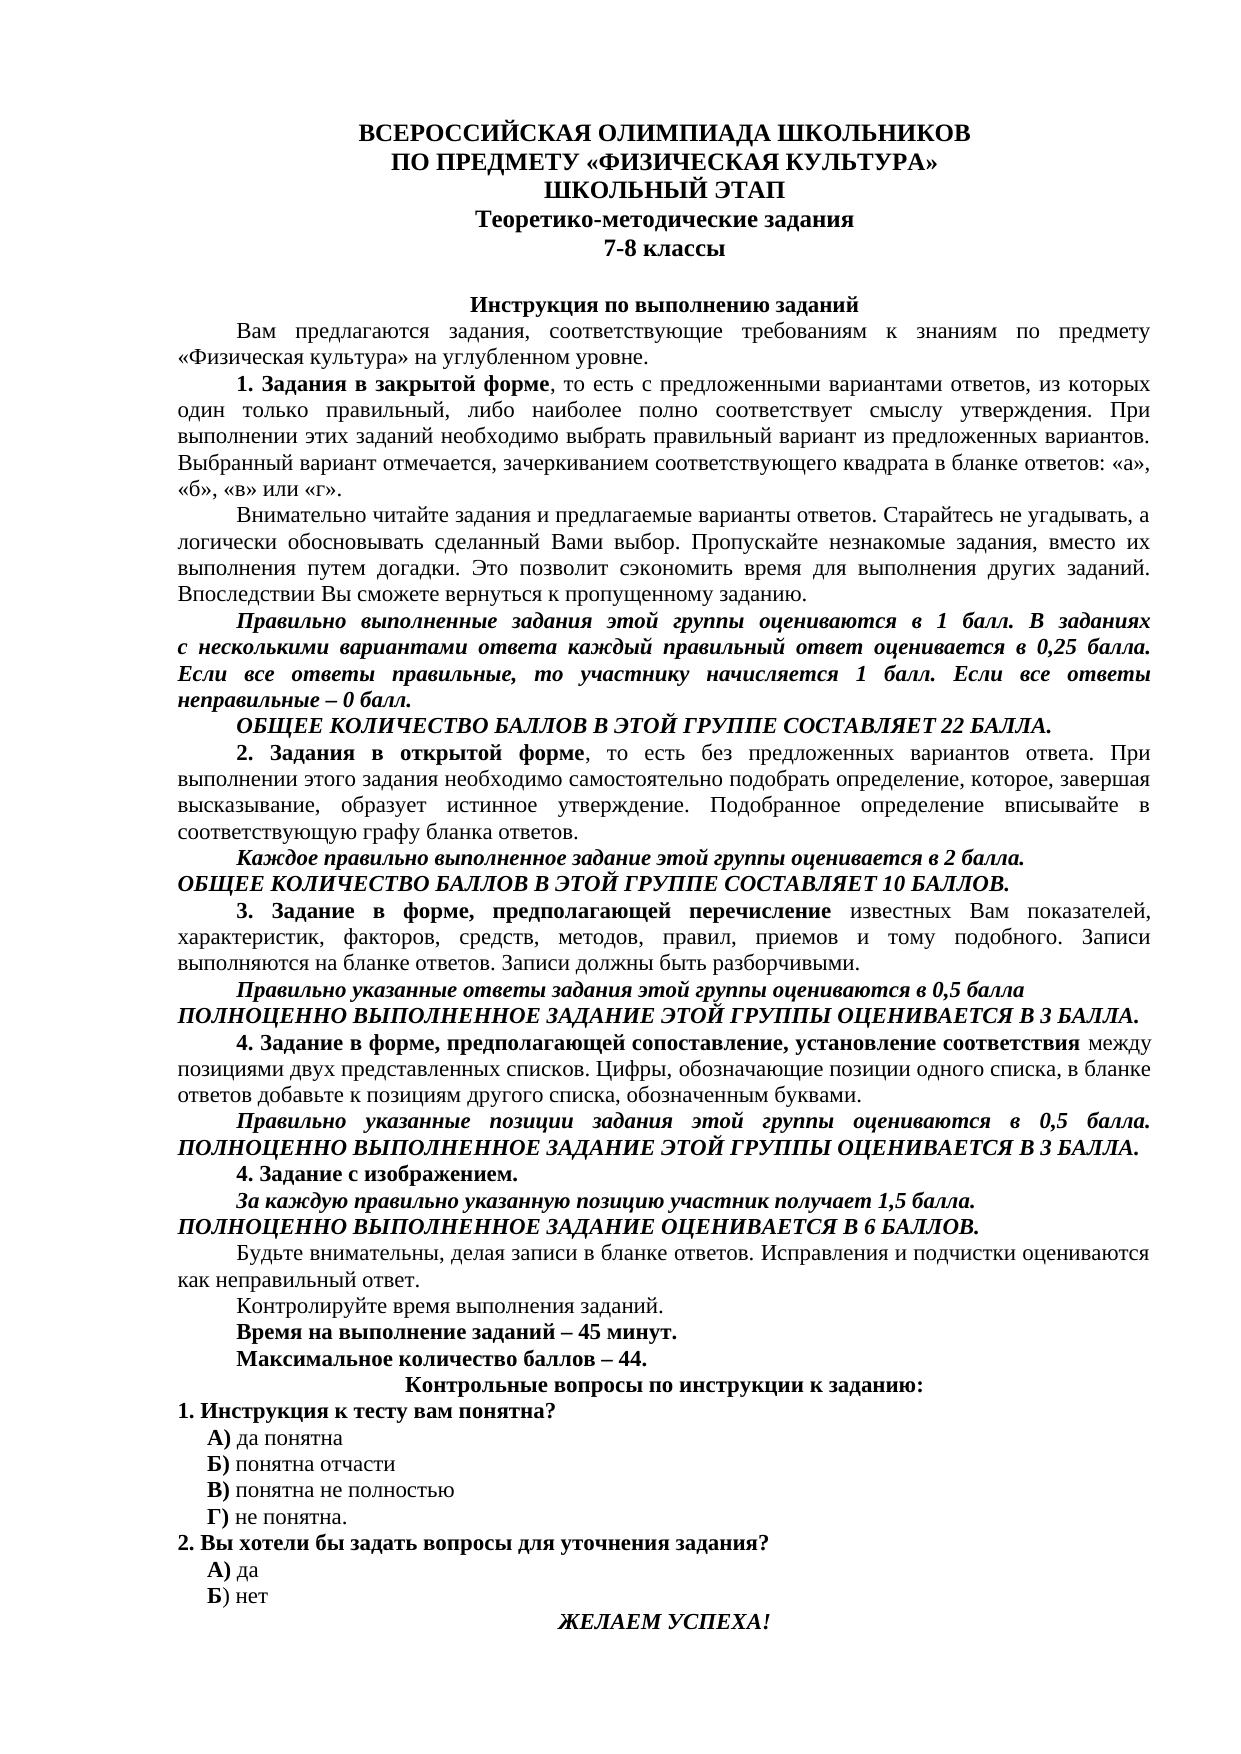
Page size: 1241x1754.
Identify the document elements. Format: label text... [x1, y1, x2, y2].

text Внимательно читайте задания и предлагаемые варианты ответов. Старайтесь не угадывать, а логически обосновывать сделанный Вами выбор. Пропускайте незнакомые задания, вместо их выполнения путем догадки. Это позволит сэкономить время для выполнения других заданий. Впоследствии Вы сможете вернуться к пропущенному заданию. [177, 501, 1152, 607]
text 2. Задания в открытой форме, то есть без предложенных вариантов ответа. При выполнении этого задания необходимо самостоятельно подобрать определение, которое, завершая высказывание, образует истинное утверждение. Подобранное определение вписывайте в соответствующую графу бланка ответов. [177, 739, 1152, 844]
text Контрольные вопросы по инструкции к заданию: [177, 1371, 1152, 1397]
text Б) понятна отчасти [207, 1450, 1152, 1477]
text 7-8 классы [177, 233, 1152, 262]
text Правильно указанные позиции задания этой группы оцениваются в 0,5 балла. ПОЛНОЦЕННО ВЫПОЛНЕННОЕ ЗАДАНИЕ ЭТОЙ ГРУППЫ ОЦЕНИВАЕТСЯ В 3 БАЛЛА. [177, 1108, 1152, 1160]
text Теоретико-методические задания [177, 204, 1152, 233]
text 1. Задания в закрытой форме, то есть с предложенными вариантами ответов, из которых один только правильный, либо наиболее полно соответствует смыслу утверждения. При выполнении этих заданий необходимо выбрать правильный вариант из предложенных вариантов. Выбранный вариант отмечается, зачеркиванием соответствующего квадрата в бланке ответов: «а», «б», «в» или «г». [177, 370, 1152, 501]
text В) понятна не полностью [207, 1477, 1152, 1503]
text ВСЕРОССИЙСКАЯ ОЛИМПИАДА ШКОЛЬНИКОВ [177, 118, 1152, 147]
text Правильно указанные ответы задания этой группы оцениваются в 0,5 балла [177, 976, 1152, 1002]
text Каждое правильно выполненное задание этой группы оценивается в 2 балла. [177, 844, 1152, 870]
text За каждую правильно указанную позицию участник получает 1,5 балла. [177, 1187, 1152, 1213]
text ПОЛНОЦЕННО ВЫПОЛНЕННОЕ ЗАДАНИЕ ОЦЕНИВАЕТСЯ В 6 БАЛЛОВ. [177, 1213, 1152, 1239]
text 1. Инструкция к тесту вам понятна? [177, 1397, 1152, 1424]
text ПО ПРЕДМЕТУ «ФИЗИЧЕСКАЯ КУЛЬТУРА» [177, 147, 1152, 176]
text А) да понятна [207, 1424, 1152, 1450]
text 3. Задание в форме, предполагающей перечисление известных Вам показателей, характеристик, факторов, средств, методов, правил, приемов и тому подобного. Записи выполняются на бланке ответов. Записи должны быть разборчивыми. [177, 897, 1152, 976]
text ОБЩЕЕ КОЛИЧЕСТВО БАЛЛОВ В ЭТОЙ ГРУППЕ СОСТАВЛЯЕТ 10 БАЛЛОВ. [177, 870, 1152, 897]
text Правильно выполненные задания этой группы оцениваются в 1 балл. В заданиях с несколькими вариантами ответа каждый правильный ответ оценивается в 0,25 балла. Если все ответы правильные, то участнику начисляется 1 балл. Если все ответы неправильные – 0 балл. [177, 607, 1152, 712]
text ПОЛНОЦЕННО ВЫПОЛНЕННОЕ ЗАДАНИЕ ЭТОЙ ГРУППЫ ОЦЕНИВАЕТСЯ В 3 БАЛЛА. [177, 1002, 1152, 1028]
text Б) нет [207, 1582, 1152, 1608]
text 2. Вы хотели бы задать вопросы для уточнения задания? [177, 1529, 1152, 1556]
text 4. Задание с изображением. [177, 1160, 1152, 1187]
text Инструкция по выполнению заданий [177, 291, 1152, 317]
text Вам предлагаются задания, соответствующие требованиям к знаниям по предмету «Физическая культура» на углубленном уровне. [177, 317, 1152, 370]
text Будьте внимательны, делая записи в бланке ответов. Исправления и подчистки оцениваются как неправильный ответ. [177, 1239, 1152, 1292]
text 4. Задание в форме, предполагающей сопоставление, установление соответствия между позициями двух представленных списков. Цифры, обозначающие позиции одного списка, в бланке ответов добавьте к позициям другого списка, обозначенным буквами. [177, 1028, 1152, 1108]
text Время на выполнение заданий – 45 минут. [177, 1318, 1152, 1345]
text Г) не понятна. [207, 1503, 1152, 1529]
text Максимальное количество баллов – 44. [177, 1345, 1152, 1371]
text ЖЕЛАЕМ УСПЕХА! [177, 1608, 1152, 1635]
text ОБЩЕЕ КОЛИЧЕСТВО БАЛЛОВ В ЭТОЙ ГРУППЕ СОСТАВЛЯЕТ 22 БАЛЛА. [177, 712, 1152, 739]
text ШКОЛЬНЫЙ ЭТАП [177, 176, 1152, 204]
text Контролируйте время выполнения заданий. [177, 1292, 1152, 1318]
text А) да [207, 1556, 1152, 1582]
